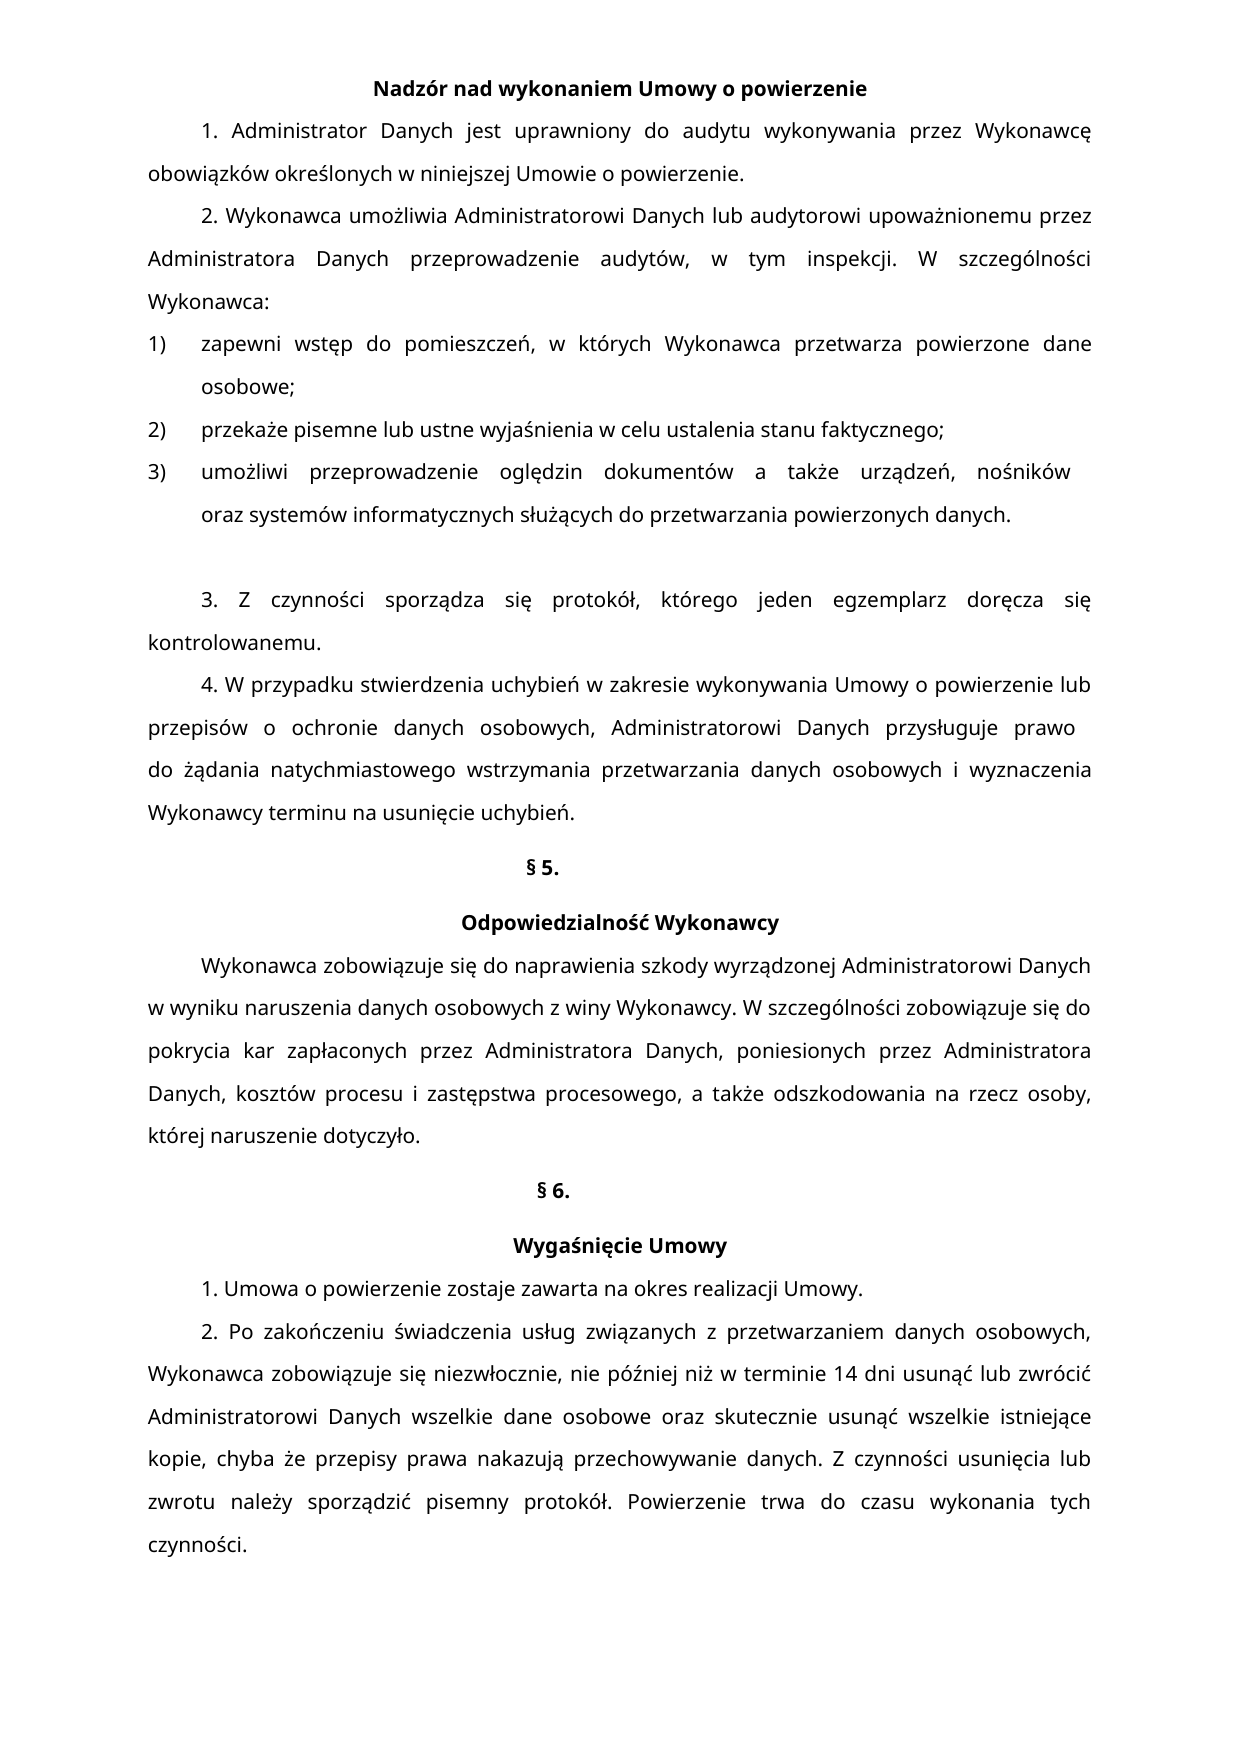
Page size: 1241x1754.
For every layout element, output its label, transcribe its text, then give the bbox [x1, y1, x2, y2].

text § 6. [148, 1176, 1093, 1205]
text Nadzór nad wykonaniem Umowy o powierzenie [148, 74, 1093, 102]
text 3. Z czynności sporządza się protokół, którego jeden egzemplarz doręcza się kontrolowanemu. [148, 585, 1093, 656]
text 1. Umowa o powierzenie zostaje zawarta na okres realizacji Umowy. [148, 1274, 1093, 1303]
text 1) zapewni wstęp do pomieszczeń, w których Wykonawca przetwarza powierzone dane osobowe; [148, 329, 1093, 401]
text 2. Po zakończeniu świadczenia usług związanych z przetwarzaniem danych osobowych, Wykonawca zobowiązuje się niezwłocznie, nie później niż w terminie 14 dni usunąć lub zwrócić Administratorowi Danych wszelkie dane osobowe oraz skutecznie usunąć wszelkie istniejące kopie, chyba że przepisy prawa nakazują przechowywanie danych. Z czynności usunięcia lub zwrotu należy sporządzić pisemny protokół. Powierzenie trwa do czasu wykonania tych czynności. [148, 1317, 1093, 1558]
text Wygaśnięcie Umowy [148, 1232, 1093, 1260]
text 3) umożliwi przeprowadzenie oględzin dokumentów a także urządzeń, nośników oraz systemów informatycznych służących do przetwarzania powierzonych danych. [148, 457, 1093, 528]
text § 5. [148, 853, 1093, 882]
text 1. Administrator Danych jest uprawniony do audytu wykonywania przez Wykonawcę obowiązków określonych w niniejszej Umowie o powierzenie. [148, 116, 1093, 187]
text 2) przekaże pisemne lub ustne wyjaśnienia w celu ustalenia stanu faktycznego; [148, 415, 1093, 443]
text 2. Wykonawca umożliwia Administratorowi Danych lub audytorowi upoważnionemu przez Administratora Danych przeprowadzenie audytów, w tym inspekcji. W szczególności Wykonawca: [148, 202, 1093, 315]
text 4. W przypadku stwierdzenia uchybień w zakresie wykonywania Umowy o powierzenie lub przepisów o ochronie danych osobowych, Administratorowi Danych przysługuje prawo do żądania natychmiastowego wstrzymania przetwarzania danych osobowych i wyznaczenia Wykonawcy terminu na usunięcie uchybień. [148, 670, 1093, 827]
text Wykonawca zobowiązuje się do naprawienia szkody wyrządzonej Administratorowi Danych w wyniku naruszenia danych osobowych z winy Wykonawcy. W szczególności zobowiązuje się do pokrycia kar zapłaconych przez Administratora Danych, poniesionych przez Administratora Danych, kosztów procesu i zastępstwa procesowego, a także odszkodowania na rzecz osoby, której naruszenie dotyczyło. [148, 951, 1093, 1150]
text Odpowiedzialność Wykonawcy [148, 908, 1093, 937]
